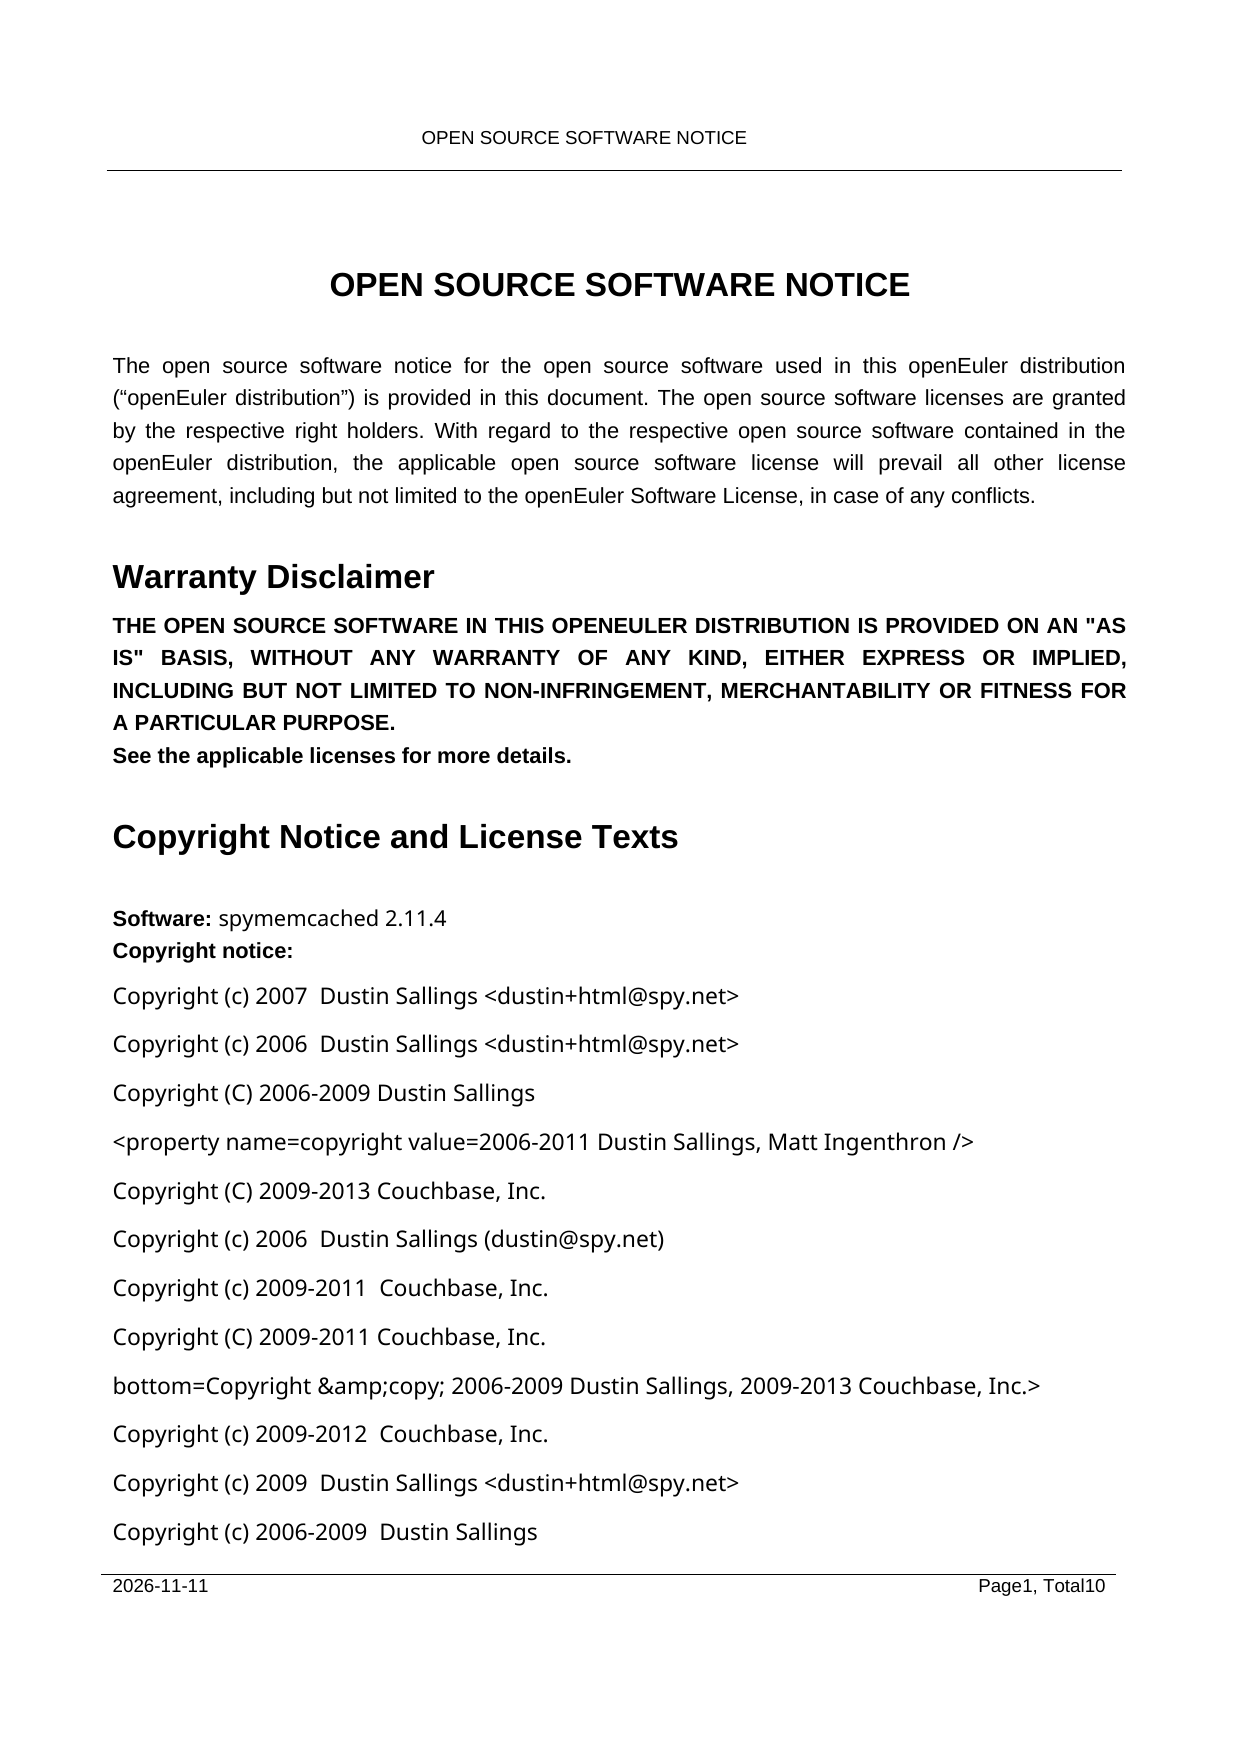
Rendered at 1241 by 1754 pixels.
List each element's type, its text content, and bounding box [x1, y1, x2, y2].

text Copyright notice: [112, 934, 1128, 966]
text THE OPEN SOURCE SOFTWARE IN THIS OPENEULER DISTRIBUTION IS PROVIDED ON AN "AS IS" BASIS, WITHOUT ANY WARRANTY OF ANY KIND, EITHER EXPRESS OR IMPLIED, INCLUDING BUT NOT LIMITED TO NON-INFRINGEMENT, MERCHANTABILITY OR FITNESS FOR A PARTICULAR PURPOSE. See the applicable licenses for more details. [112, 609, 1128, 771]
text The open source software notice for the open source software used in this openEuler distribution (“openEuler distribution”) is provided in this document. The open source software licenses are granted by the respective right holders. With regard to the respective open source software contained in the openEuler distribution, the applicable open source software license will prevail all other license agreement, including but not limited to the openEuler Software License, in case of any conflicts. [112, 349, 1128, 511]
text OPEN SOURCE SOFTWARE NOTICE [112, 251, 1128, 316]
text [112, 979, 1128, 1548]
text Warranty Disclaimer [112, 544, 1128, 609]
text Copyright Notice and License Texts [112, 804, 1128, 869]
text Software: spymemcached 2.11.4 [112, 901, 1128, 934]
